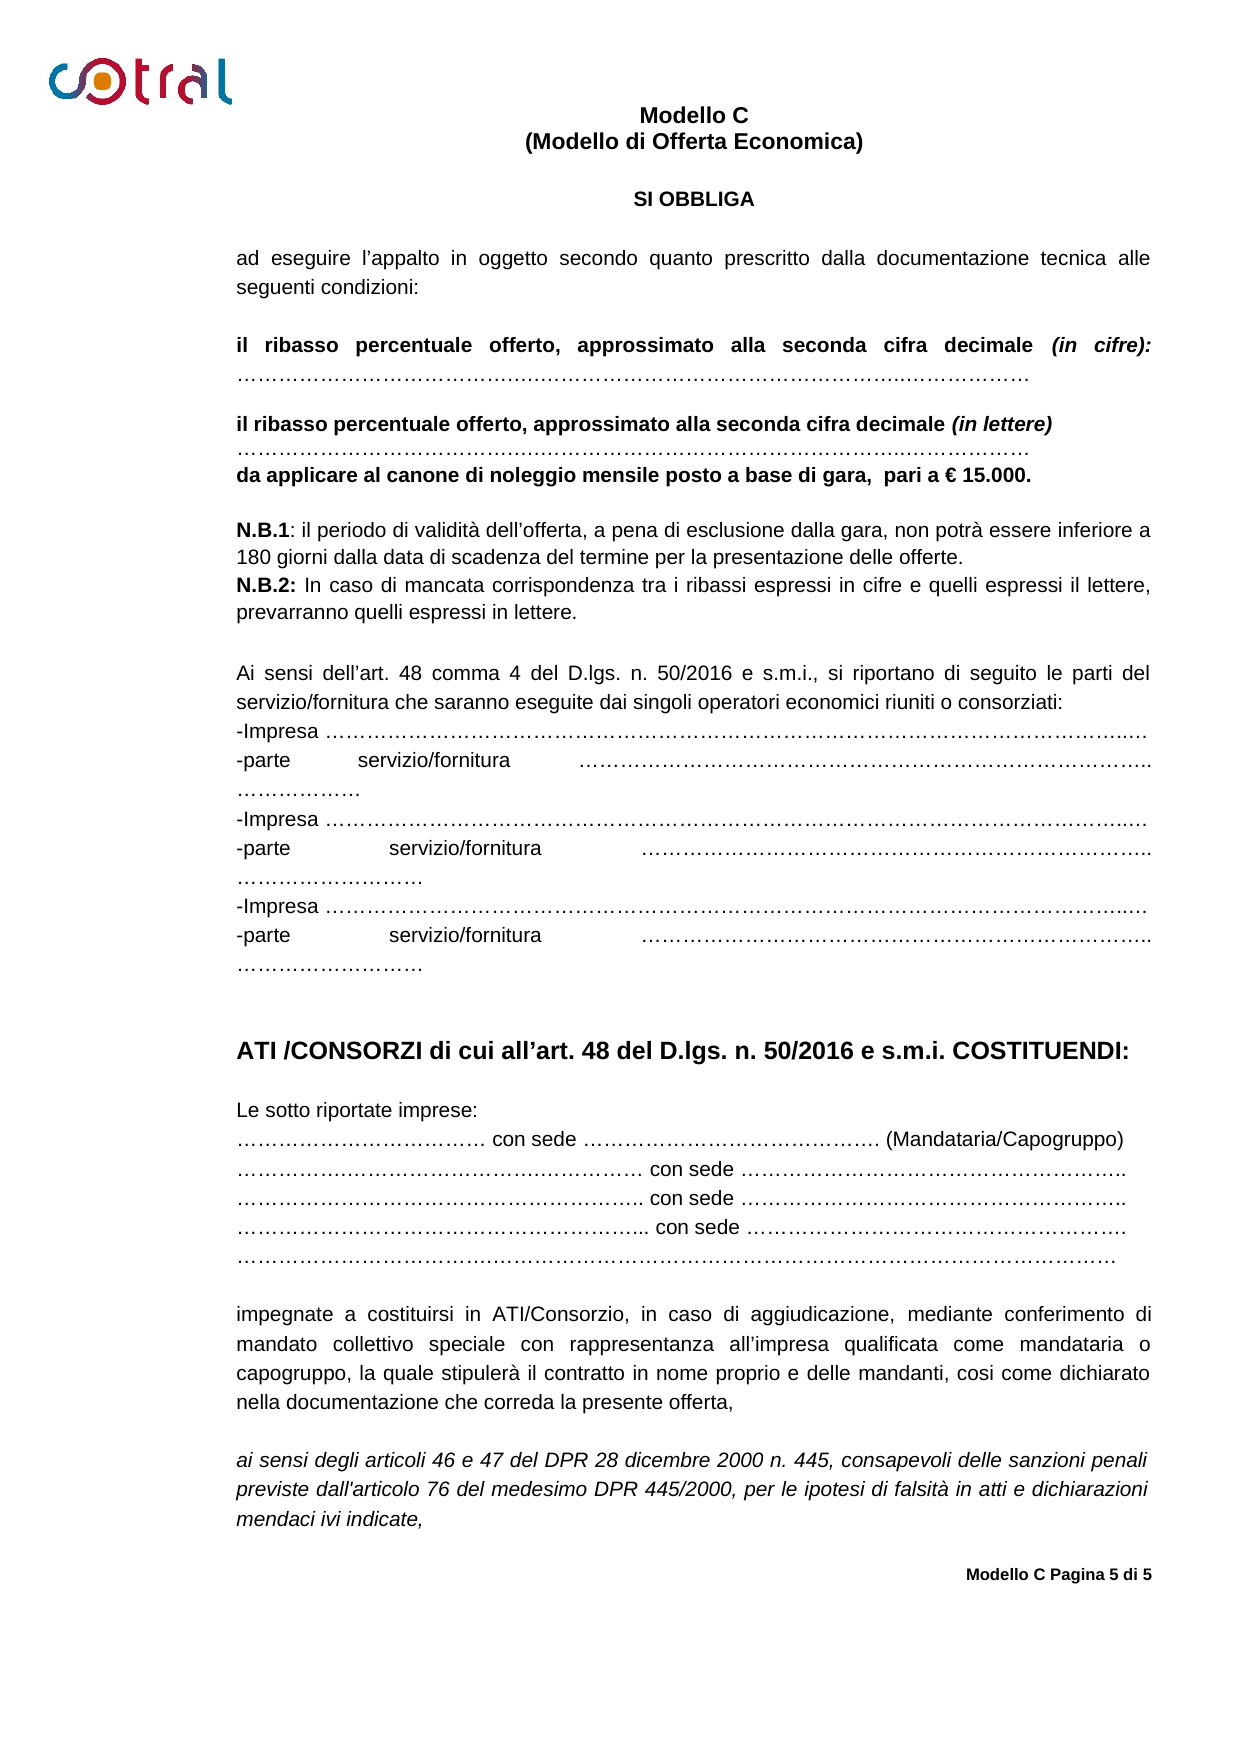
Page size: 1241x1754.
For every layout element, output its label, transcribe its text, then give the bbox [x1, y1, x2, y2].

picture [3, 4, 277, 158]
text -parte servizio/fornitura [236, 832, 1152, 890]
text -parte servizio/fornitura [236, 919, 1152, 978]
text -parte servizio/fornitura [236, 744, 1152, 803]
text impegnate a costituirsi in ATI/Consorzio, in caso di aggiudicazione, mediante conferimento di mandato collettivo speciale con rappresentanza all’impresa qualificata come mandataria o capogruppo, la quale stipulerà il contratto in nome proprio e delle mandanti, cosi come dichiarato nella documentazione che correda la presente offerta, [236, 1298, 1152, 1415]
text ad eseguire l’appalto in oggetto secondo quanto prescritto dalla documentazione tecnica alle seguenti condizioni: [236, 242, 1152, 300]
text il ribasso percentuale offerto, approssimato alla seconda cifra decimale (in lettere) [236, 411, 1152, 435]
text -Impresa [236, 803, 1152, 832]
text N.B.2: In caso di mancata corrispondenza tra i ribassi espressi in cifre e quelli espressi il lettere, prevarranno quelli espressi in lettere. [236, 573, 1152, 624]
text con sede [236, 1211, 1152, 1240]
text -Impresa [236, 890, 1152, 919]
text ai sensi degli articoli 46 e 47 del DPR 28 dicembre 2000 n. 445, consapevoli delle sanzioni penali previste dall'articolo 76 del medesimo DPR 445/2000, per le ipotesi di falsità in atti e dichiarazioni mendaci ivi indicate, [236, 1444, 1152, 1532]
text -Impresa [236, 715, 1152, 744]
text con sede (Mandataria/Capogruppo) [236, 1123, 1152, 1153]
text ATI /CONSORZI di cui all’art. 48 del D.lgs. n. 50/2016 e s.m.i. COSTITUENDI: [236, 1036, 1152, 1065]
text il ribasso percentuale offerto, approssimato alla seconda cifra decimale (in cifre): [236, 329, 1152, 387]
text Ai sensi dell’art. 48 comma 4 del D.lgs. n. 50/2016 e s.m.i., si riportano di seguito le parti del servizio/fornitura che saranno eseguite dai singoli operatori economici riuniti o consorziati: [236, 657, 1152, 715]
text da applicare al canone di noleggio mensile posto a base di gara, pari a € 15.000. [236, 459, 1152, 488]
text con sede [236, 1153, 1152, 1182]
text Le sotto riportate imprese: [236, 1094, 1152, 1123]
text N.B.1: il periodo di validità dell’offerta, a pena di esclusione dalla gara, non potrà essere inferiore a 180 giorni dalla data di scadenza del termine per la presentazione delle offerte. [236, 518, 1152, 569]
text con sede [236, 1182, 1152, 1211]
text SI OBBLIGA [236, 183, 1152, 212]
